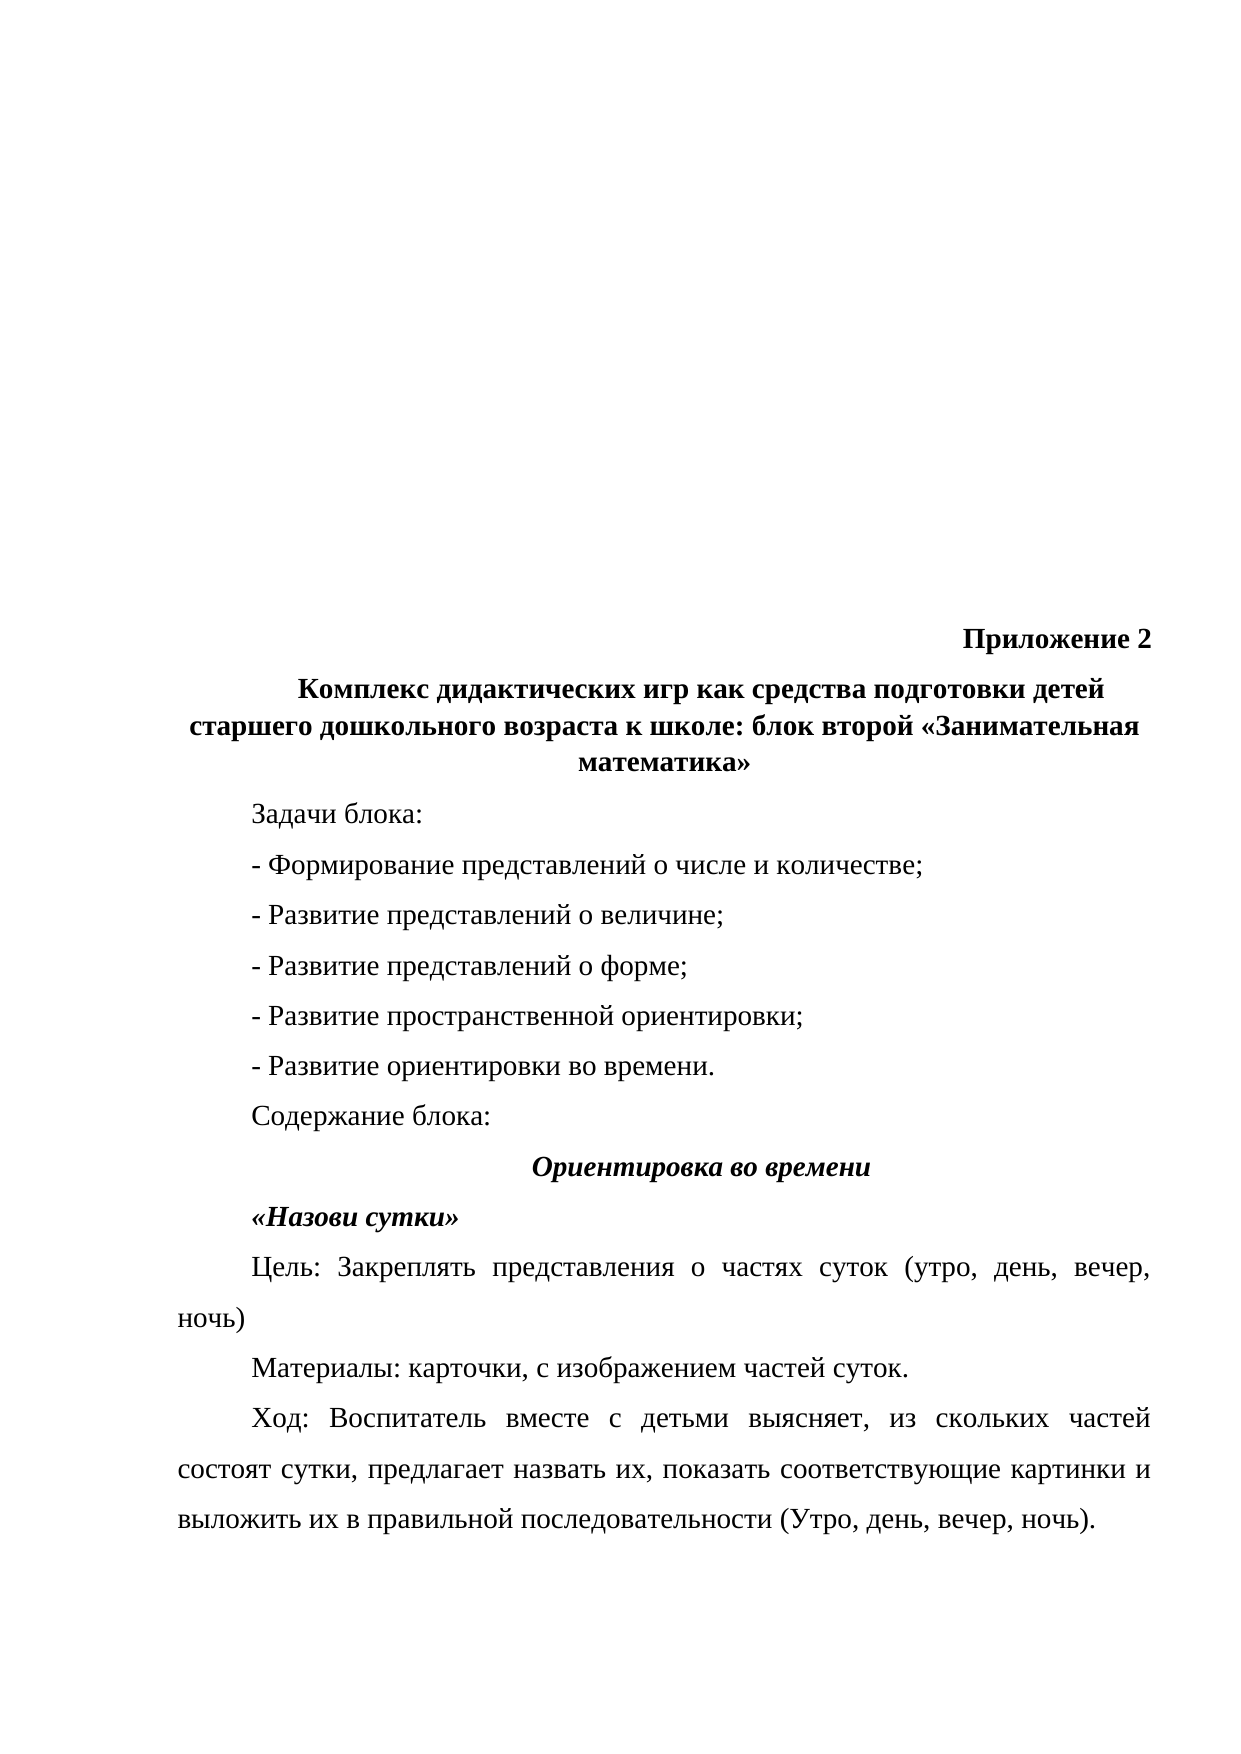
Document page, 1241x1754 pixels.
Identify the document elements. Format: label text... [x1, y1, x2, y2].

text - Развитие представлений о величине; [177, 897, 1152, 931]
text Задачи блока: [177, 797, 1152, 830]
text Ориентировка во времени [177, 1149, 1152, 1182]
text Содержание блока: [177, 1098, 1152, 1132]
text Комплекс дидактических игр как средства подготовки детей старшего дошкольного возраста к школе: блок второй «Занимательная математика» [177, 672, 1152, 777]
text - Развитие представлений о форме; [177, 948, 1152, 981]
text Цель: Закреплять представления о частях суток (утро, день, вечер, ночь) [177, 1249, 1152, 1333]
text - Развитие ориентировки во времени. [177, 1048, 1152, 1082]
text «Назови сутки» [177, 1199, 1152, 1233]
text Ход: Воспитатель вместе с детьми выясняет, из скольких частей состоят сутки, предлагает назвать их, показать соответствующие картинки и выложить их в правильной последовательности (Утро, день, вечер, ночь). [177, 1400, 1152, 1534]
text Материалы: карточки, с изображением частей суток. [177, 1350, 1152, 1384]
text - Развитие пространственной ориентировки; [177, 998, 1152, 1031]
text Приложение 2 [177, 621, 1152, 655]
text - Формирование представлений о числе и количестве; [177, 847, 1152, 881]
